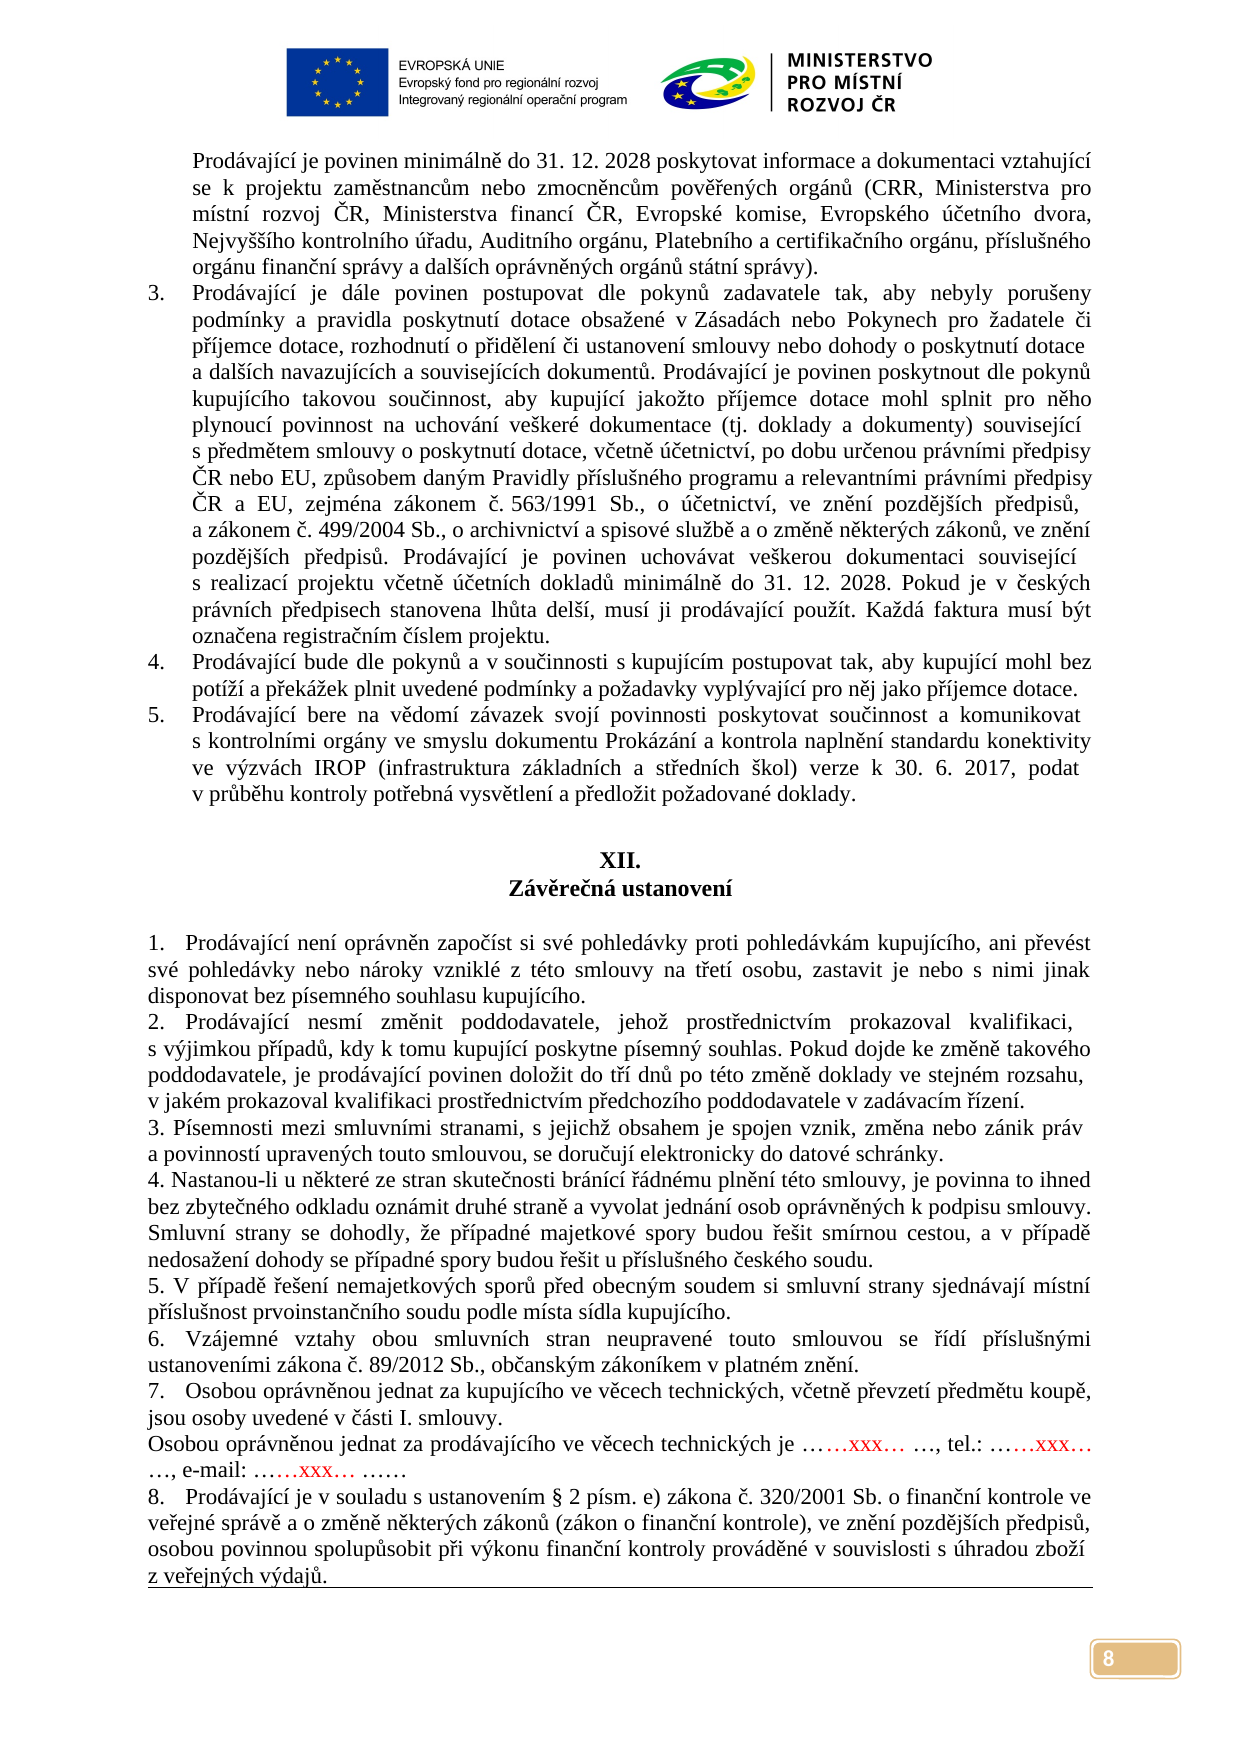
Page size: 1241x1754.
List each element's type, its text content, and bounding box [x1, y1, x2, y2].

list Prodávající bude dle pokynů a v součinnosti s kupujícím postupovat tak, aby kupující mohl bez potíží a překážek plnit uvedené podmínky a požadavky vyplývající pro něj jako příjemce dotace. [148, 648, 1093, 701]
list Prodávající bere na vědomí závazek svojí povinnosti poskytovat součinnost a komunikovat s kontrolními orgány ve smyslu dokumentu Prokázání a kontrola naplnění standardu konektivity ve výzvách IROP (infrastruktura základních a středních škol) verze k 30. 6. 2017, podat v průběhu kontroly potřebná vysvětlení a předložit požadované doklady. [148, 701, 1093, 806]
text 3. Písemnosti mezi smluvními stranami, s jejichž obsahem je spojen vznik, změna nebo zánik práv a povinností upravených touto smlouvou, se doručují elektronicky do datové schránky. [148, 1114, 1093, 1167]
text 1. Prodávající není oprávněn započíst si své pohledávky proti pohledávkám kupujícího, ani převést své pohledávky nebo nároky vzniklé z této smlouvy na třetí osobu, zastavit je nebo s nimi jinak disponovat bez písemného souhlasu kupujícího. [148, 929, 1093, 1008]
text XII. [148, 847, 1093, 874]
list Prodávající je dále povinen postupovat dle pokynů zadavatele tak, aby nebyly porušeny podmínky a pravidla poskytnutí dotace obsažené v Zásadách nebo Pokynech pro žadatele či příjemce dotace, rozhodnutí o přidělení či ustanovení smlouvy nebo dohody o poskytnutí dotace a dalších navazujících a souvisejících dokumentů. Prodávající je povinen poskytnout dle pokynů kupujícího takovou součinnost, aby kupující jakožto příjemce dotace mohl splnit pro něho plynoucí povinnost na uchování veškeré dokumentace (tj. doklady a dokumenty) související s předmětem smlouvy o poskytnutí dotace, včetně účetnictví, po dobu určenou právními předpisy ČR nebo EU, způsobem daným Pravidly příslušného programu a relevantními právními předpisy ČR a EU, zejména zákonem č. 563/1991 Sb., o účetnictví, ve znění pozdějších předpisů, a zákonem č. 499/2004 Sb., o archivnictví a spisové službě a o změně některých zákonů, ve znění pozdějších předpisů. Prodávající je povinen uchovávat veškerou dokumentaci související s realizací projektu včetně účetních dokladů minimálně do 31. 12. 2028. Pokud je v českých právních předpisech stanovena lhůta delší, musí ji prodávající použít. Každá faktura musí být označena registračním číslem projektu. [148, 279, 1093, 648]
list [148, 148, 1093, 279]
text 7. Osobou oprávněnou jednat za kupujícího ve věcech technických, včetně převzetí předmětu koupě, jsou osoby uvedené v části I. smlouvy. [148, 1377, 1093, 1430]
text 4. Nastanou-li u některé ze stran skutečnosti bránící řádnému plnění této smlouvy, je povinna to ihned bez zbytečného odkladu oznámit druhé straně a vyvolat jednání osob oprávněných k podpisu smlouvy. Smluvní strany se dohodly, že případné majetkové spory budou řešit smírnou cestou, a v případě nedosažení dohody se případné spory budou řešit u příslušného českého soudu. [148, 1167, 1093, 1272]
text 2. Prodávající nesmí změnit poddodavatele, jehož prostřednictvím prokazoval kvalifikaci, s výjimkou případů, kdy k tomu kupující poskytne písemný souhlas. Pokud dojde ke změně takového poddodavatele, je prodávající povinen doložit do tří dnů po této změně doklady ve stejném rozsahu, v jakém prokazoval kvalifikaci prostřednictvím předchozího poddodavatele v zadávacím řízení. [148, 1008, 1093, 1114]
text 8. Prodávající je v souladu s ustanovením § 2 písm. e) zákona č. 320/2001 Sb. o finanční kontrole ve veřejné správě a o změně některých zákonů (zákon o finanční kontrole), ve znění pozdějších předpisů, osobou povinnou spolupůsobit při výkonu finanční kontroly prováděné v souvislosti s úhradou zboží z veřejných výdajů. [148, 1483, 1093, 1587]
text Závěrečná ustanovení [148, 874, 1093, 902]
text 6. Vzájemné vztahy obou smluvních stran neupravené touto smlouvou se řídí příslušnými ustanoveními zákona č. 89/2012 Sb., občanským zákoníkem v platném znění. [148, 1325, 1093, 1377]
text 5. V případě řešení nemajetkových sporů před obecným soudem si smluvní strany sjednávají místní příslušnost prvoinstančního soudu podle místa sídla kupujícího. [148, 1272, 1093, 1325]
picture [264, 25, 954, 139]
text Osobou oprávněnou jednat za prodávajícího ve věcech technických je ……xxx… …, tel.: ……xxx… …, e-mail: ……xxx… …… [148, 1430, 1093, 1483]
